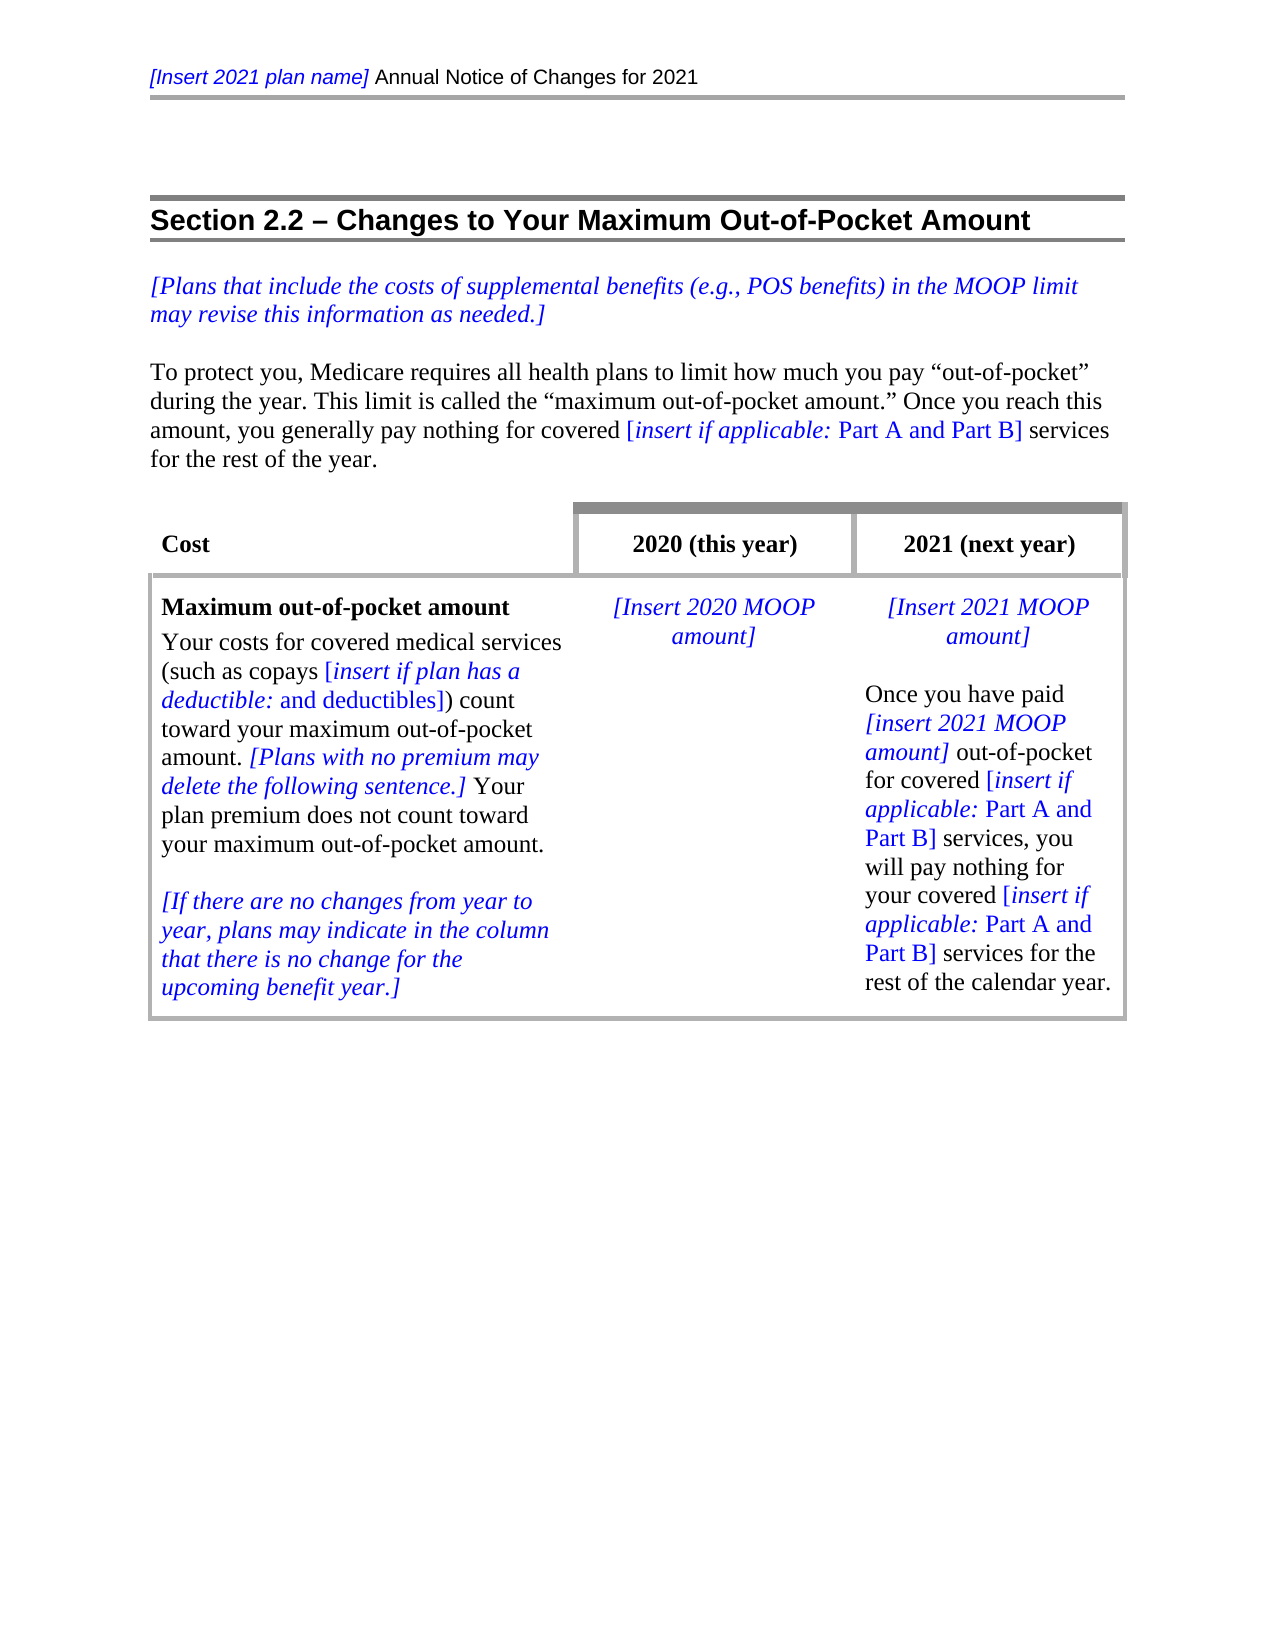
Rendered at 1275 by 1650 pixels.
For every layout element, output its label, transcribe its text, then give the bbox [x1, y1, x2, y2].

table_cell [Insert 2021 MOOP amount] Once you have paid [insert 2021 MOOP amount] out-of-pocket for covered [insert if applicable: Part A and Part B] services, you will pay nothing for your covered [insert if applicable: Part A and Part B] services for the rest of the calendar year. [854, 573, 1123, 1016]
text To protect you, Medicare requires all health plans to limit how much you pay “out-of-pocket” during the year. This limit is called the “maximum out-of-pocket amount.” Once you reach this amount, you generally pay nothing for covered [insert if applicable: Part A and Part B] services for the rest of the year. [150, 357, 1125, 472]
table_header 2021 (next year) [857, 514, 1122, 573]
table_header Cost [150, 502, 573, 573]
table_cell [Insert 2020 MOOP amount] [576, 578, 854, 1016]
table_header 2020 (this year) [579, 514, 851, 573]
table_cell Maximum out-of-pocket amount Your costs for covered medical services (such as copays [insert if plan has a deductible: and deductibles]) count toward your maximum out-of-pocket amount. [Plans with no premium may delete the following sentence.] Your plan premium does not count toward your maximum out-of-pocket amount. [If there are no changes from year to year, plans may indicate in the column that there is no change for the upcoming benefit year.] [152, 574, 576, 1016]
subtitle Section 2.2 – Changes to Your Maximum Out-of-Pocket Amount [150, 201, 1125, 238]
text [Plans that include the costs of supplemental benefits (e.g., POS benefits) in the MOOP limit may revise this information as needed.] [150, 271, 1125, 328]
